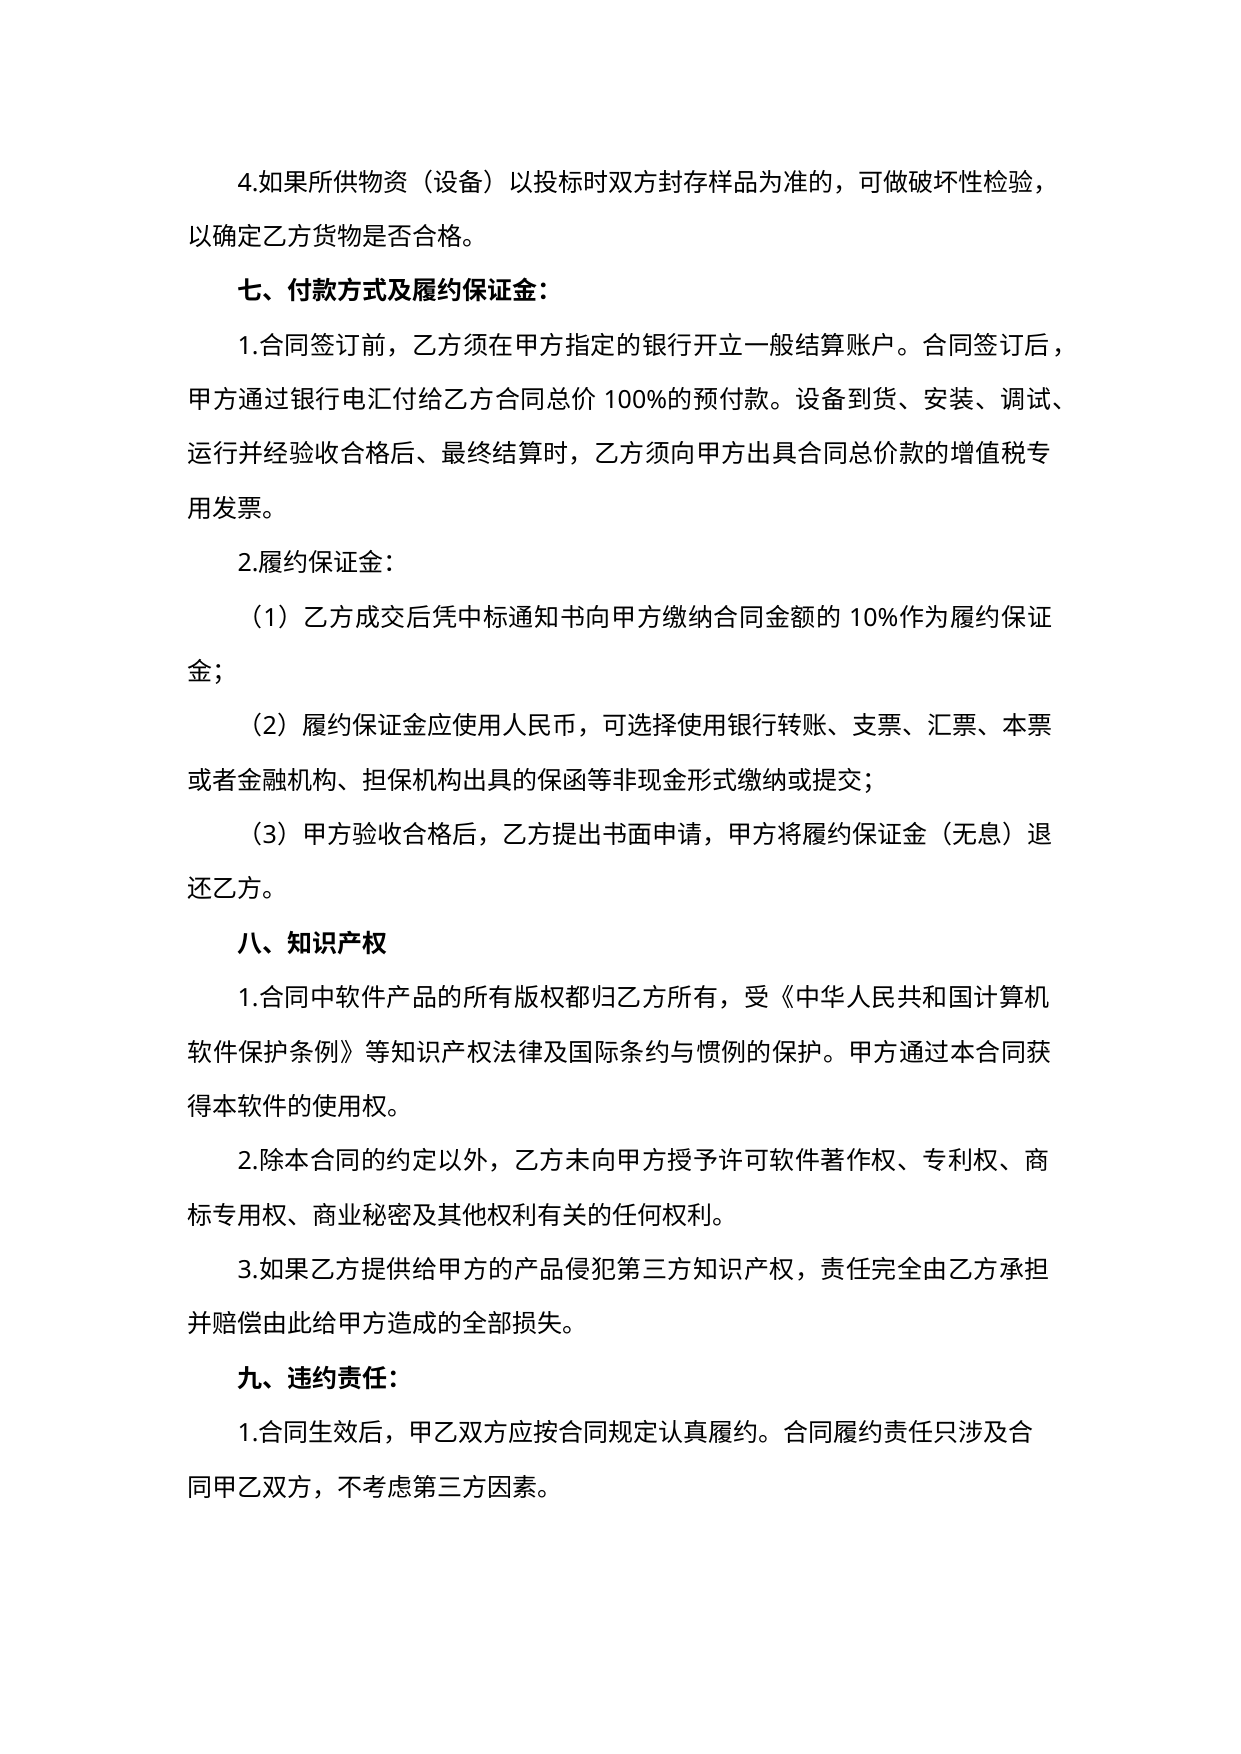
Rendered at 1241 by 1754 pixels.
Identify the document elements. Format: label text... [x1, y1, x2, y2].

text 九、违约责任： [187, 1358, 1053, 1394]
text （3）甲方验收合格后，乙方提出书面申请，甲方将履约保证金（无息）退还乙方。 [187, 814, 1053, 905]
text 4.如果所供物资（设备）以投标时双方封存样品为准的，可做破坏性检验，以确定乙方货物是否合格。 [187, 162, 1053, 253]
text 七、付款方式及履约保证金： [187, 271, 1053, 307]
text （2）履约保证金应使用人民币，可选择使用银行转账、支票、汇票、本票或者金融机构、担保机构出具的保函等非现金形式缴纳或提交； [187, 706, 1053, 796]
text （1）乙方成交后凭中标通知书向甲方缴纳合同金额的10%作为履约保证金； [187, 597, 1053, 688]
text 八、知识产权 [187, 923, 1053, 959]
text 1.合同中软件产品的所有版权都归乙方所有，受《中华人民共和国计算机软件保护条例》等知识产权法律及国际条约与惯例的保护。甲方通过本合同获得本软件的使用权。 [187, 978, 1053, 1123]
text 3.如果乙方提供给甲方的产品侵犯第三方知识产权，责任完全由乙方承担并赔偿由此给甲方造成的全部损失。 [187, 1249, 1053, 1340]
text 1.合同签订前，乙方须在甲方指定的银行开立一般结算账户。合同签订后，甲方通过银行电汇付给乙方合同总价100%的预付款。设备到货、安装、调试、运行并经验收合格后、最终结算时，乙方须向甲方出具合同总价款的增值税专用发票。 [187, 325, 1053, 524]
text 1.合同生效后，甲乙双方应按合同规定认真履约。合同履约责任只涉及合同甲乙双方，不考虑第三方因素。 [187, 1413, 1053, 1503]
text 2.履约保证金： [187, 543, 1053, 579]
text 2.除本合同的约定以外，乙方未向甲方授予许可软件著作权、专利权、商标专用权、商业秘密及其他权利有关的任何权利。 [187, 1141, 1053, 1231]
